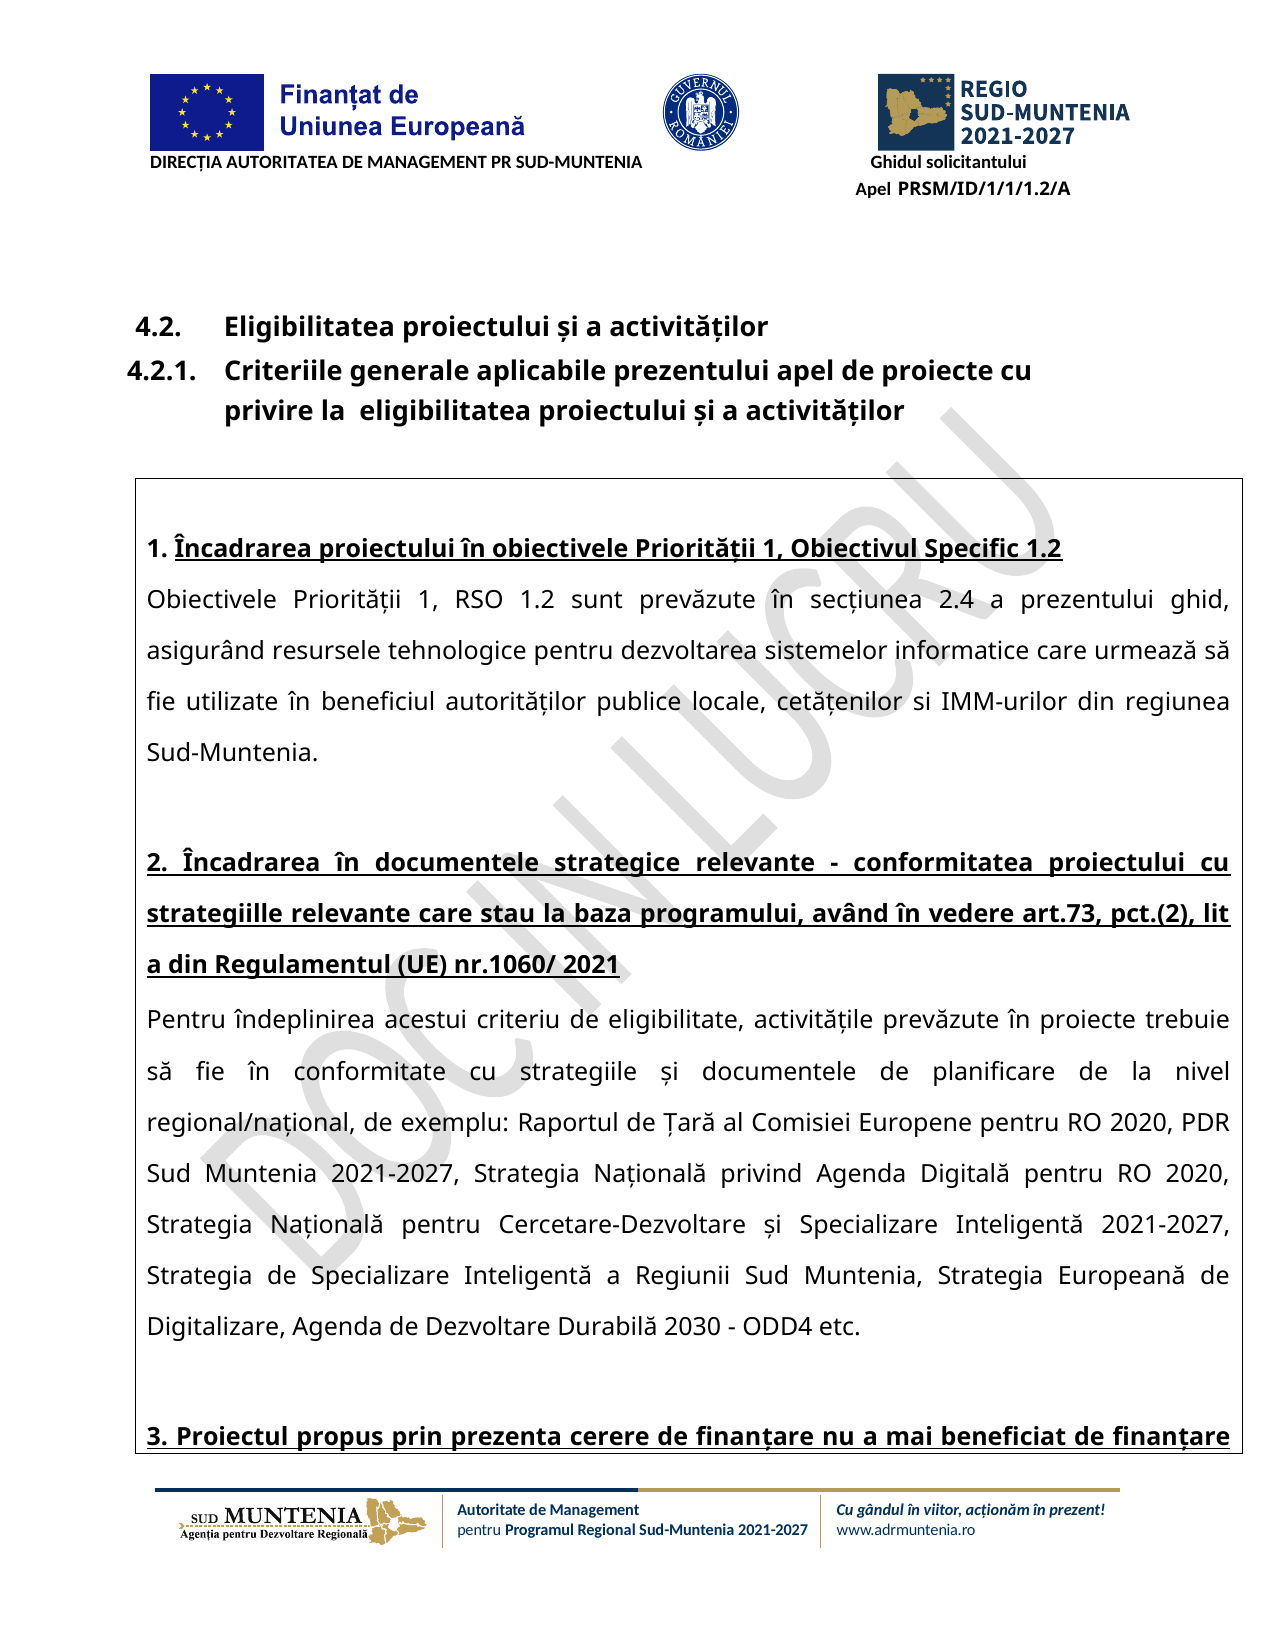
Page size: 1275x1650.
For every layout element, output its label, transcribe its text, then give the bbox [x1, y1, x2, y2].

subtitle 4.2. Eligibilitatea proiectului și a activităților [135, 308, 1125, 345]
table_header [136, 479, 1242, 1453]
subtitle 4.2.1. Criteriile generale aplicabile prezentului apel de proiecte cu privire la eligibilitatea proiectului și a activităților [106, 352, 1125, 428]
